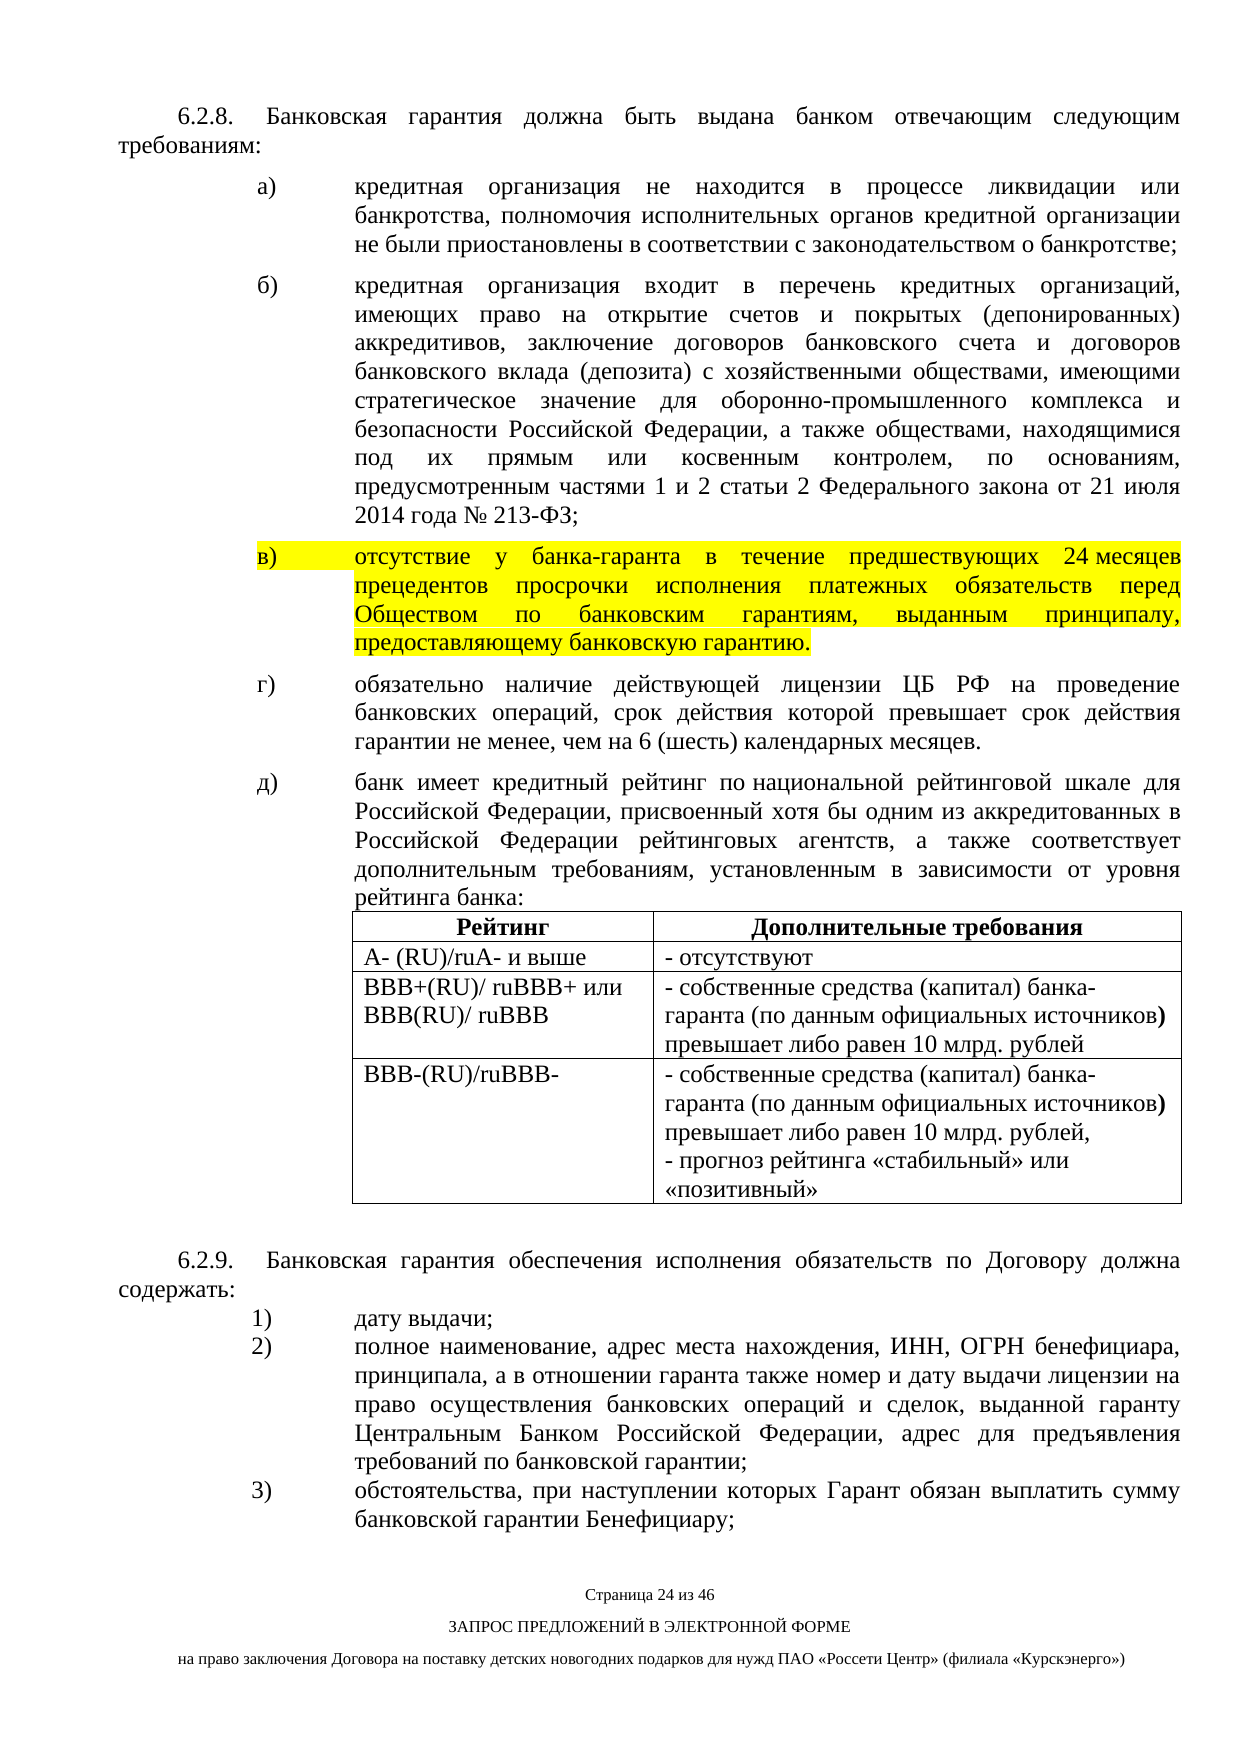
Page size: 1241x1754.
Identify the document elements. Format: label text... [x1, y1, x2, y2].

list обязательно наличие действующей лицензии ЦБ РФ на проведение банковских операций, срок действия которой превышает срок действия гарантии не менее, чем на 6 (шесть) календарных месяцев. [257, 669, 1181, 755]
subtitle Банковская гарантия обеспечения исполнения обязательств по Договору должна содержать: [118, 1245, 1181, 1303]
table_cell BBB-(RU)/ruBBB- [353, 1059, 653, 1203]
subtitle Банковская гарантия должна быть выдана банком отвечающим следующим требованиям: [118, 101, 1181, 159]
table_cell - собственные средства (капитал) банка-гаранта (по данным официальных источников) превышает либо равен 10 млрд. рублей [654, 972, 1181, 1058]
list кредитная организация входит в перечень кредитных организаций, имеющих право на открытие счетов и покрытых (депонированных) аккредитивов, заключение договоров банковского счета и договоров банковского вклада (депозита) с хозяйственными обществами, имеющими стратегическое значение для оборонно-промышленного комплекса и безопасности Российской Федерации, а также обществами, находящимися под их прямым или косвенным контролем, по основаниям, предусмотренным частями 1 и 2 статьи 2 Федерального закона от 21 июля 2014 года № 213-ФЗ; [257, 270, 1181, 529]
list дату выдачи; [251, 1303, 1181, 1331]
list кредитная организация не находится в процессе ликвидации или банкротства, полномочия исполнительных органов кредитной организации не были приостановлены в соответствии с законодательством о банкротстве; [257, 171, 1181, 257]
table_cell - отсутствуют [654, 942, 1181, 971]
table_header Дополнительные требования [654, 912, 1181, 941]
list банк имеет кредитный рейтинг по национальной рейтинговой шкале для Российской Федерации, присвоенный хотя бы одним из аккредитованных в Российской Федерации рейтинговых агентств, а также соответствует дополнительным требованиям, установленным в зависимости от уровня рейтинга банка: [257, 767, 1181, 911]
table_header Рейтинг [353, 912, 653, 941]
list отсутствие у банка-гаранта в течение предшествующих 24 месяцев прецедентов просрочки исполнения платежных обязательств перед Обществом по банковским гарантиям, выданным принципалу, предоставляющему банковскую гарантию. [257, 570, 1181, 656]
table_cell A- (RU)/ruA- и выше [353, 942, 653, 971]
list обстоятельства, при наступлении которых Гарант обязан выплатить сумму банковской гарантии Бенефициару; [251, 1475, 1181, 1533]
list полное наименование, адрес места нахождения, ИНН, ОГРН бенефициара, принципала, а в отношении гаранта также номер и дату выдачи лицензии на право осуществления банковских операций и сделок, выданной гаранту Центральным Банком Российской Федерации, адрес для предъявления требований по банковской гарантии; [251, 1331, 1181, 1475]
table_cell - собственные средства (капитал) банка-гаранта (по данным официальных источников) превышает либо равен 10 млрд. рублей, - прогноз рейтинга «стабильный» или «позитивный» [654, 1059, 1181, 1203]
table_cell BBB+(RU)/ ruBBB+ или BBB(RU)/ ruBBB [353, 972, 653, 1058]
